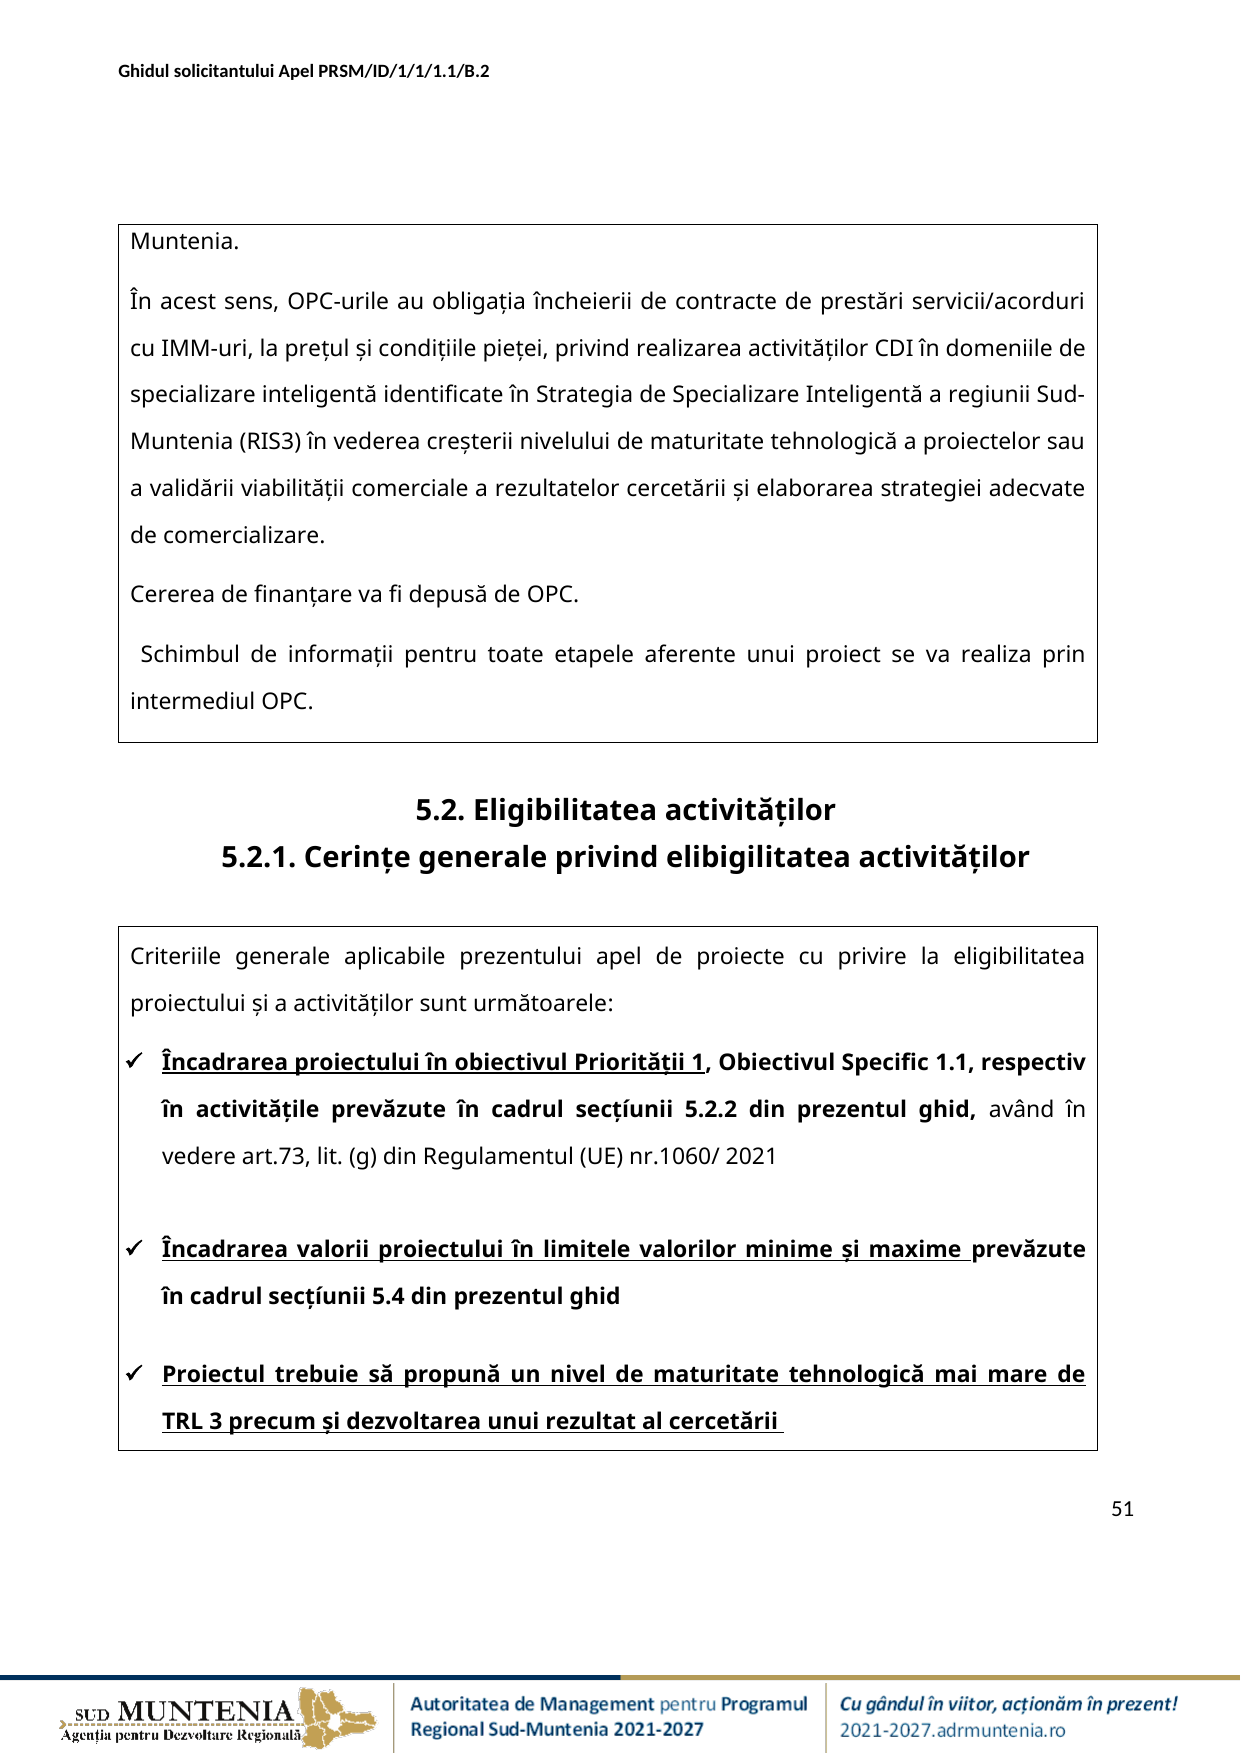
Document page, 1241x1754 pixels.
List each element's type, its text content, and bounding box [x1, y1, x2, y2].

picture [0, 1675, 1241, 1754]
subtitle 5.2. Eligibilitatea activităților [118, 789, 1134, 829]
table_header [119, 225, 1097, 742]
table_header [119, 927, 1097, 1450]
subtitle 5.2.1. Cerințe generale privind elibigilitatea activităților [118, 836, 1134, 876]
